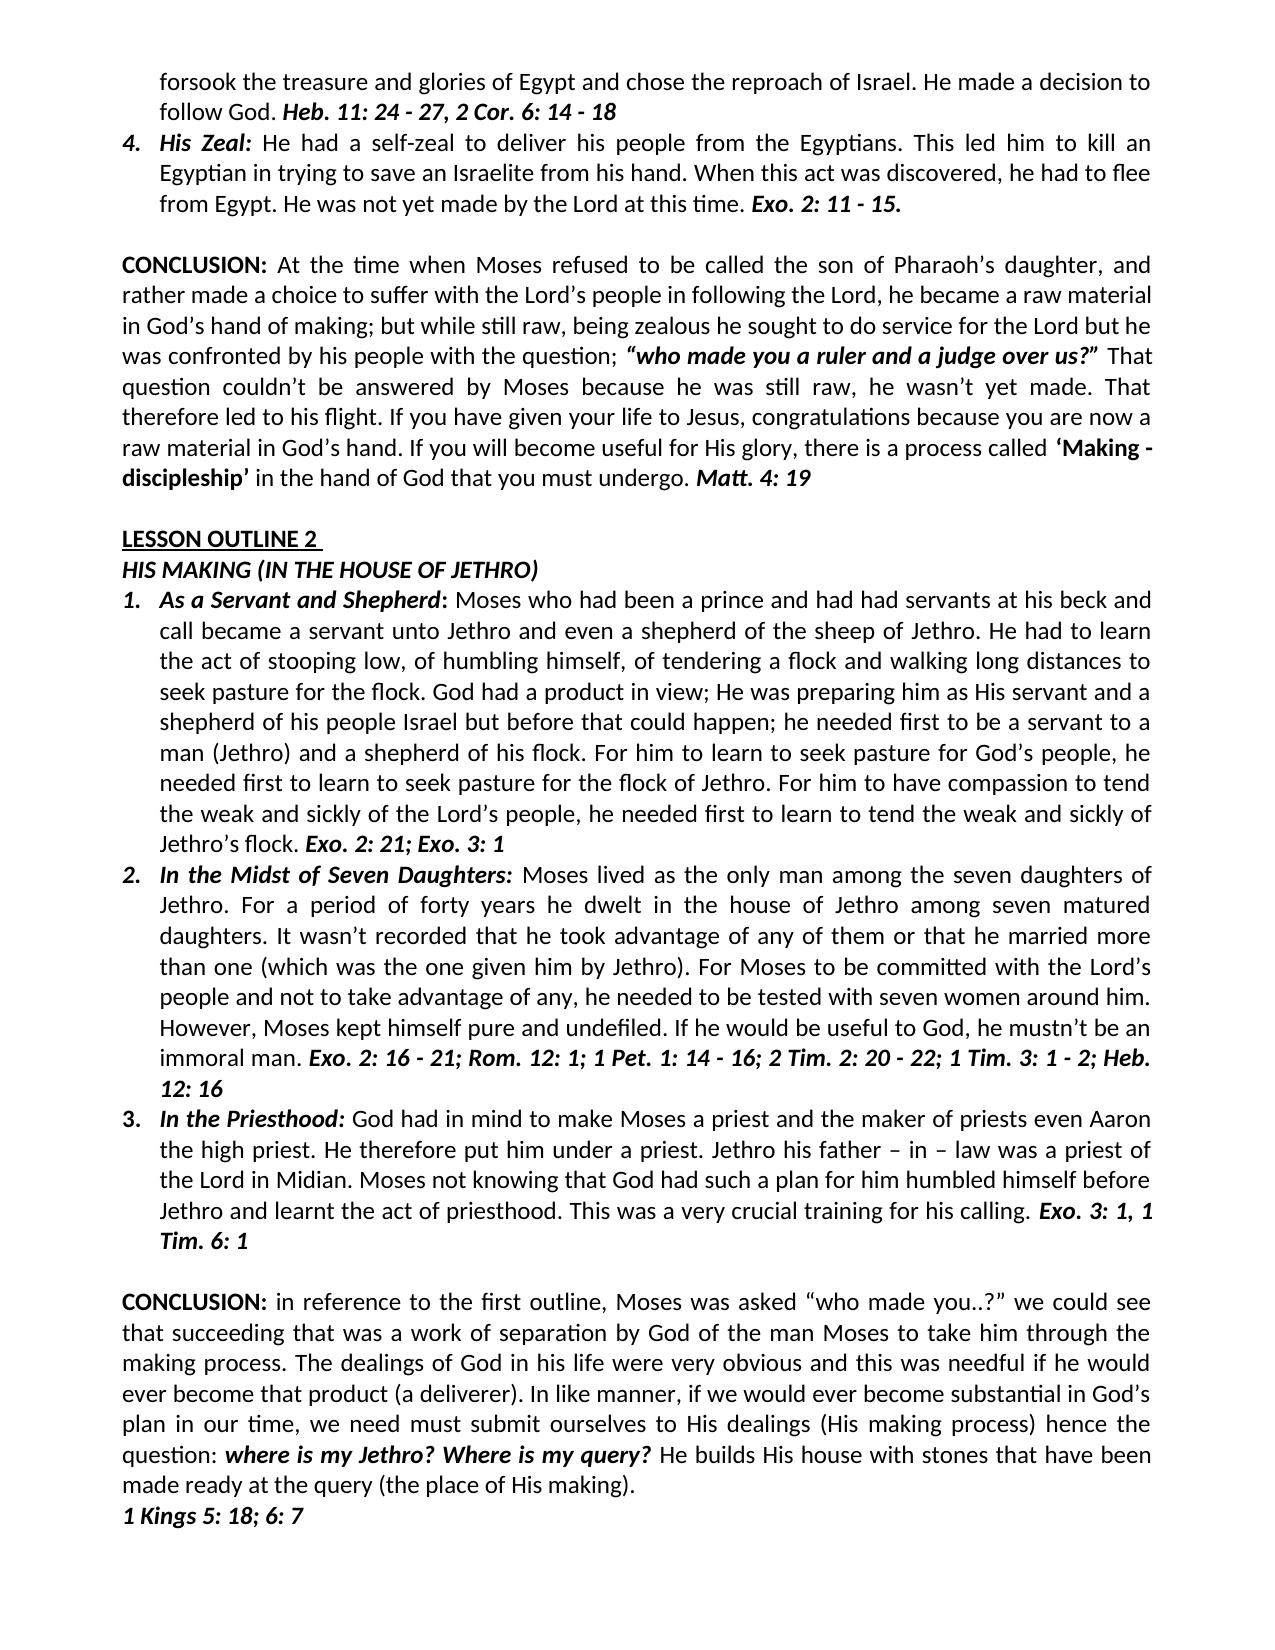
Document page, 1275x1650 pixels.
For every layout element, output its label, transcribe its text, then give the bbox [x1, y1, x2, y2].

text 1 Kings 5: 18; 6: 7 [122, 1500, 1153, 1531]
text CONCLUSION: in reference to the first outline, Moses was asked “who made you..?” we could see that succeeding that was a work of separation by God of the man Moses to take him through the making process. The dealings of God in his life were very obvious and this was needful if he would ever become that product (a deliverer). In like manner, if we would ever become substantial in God’s plan in our time, we need must submit ourselves to His dealings (His making process) hence the question: where is my Jethro? Where is my query? He builds His house with stones that have been made ready at the query (the place of His making). [122, 1286, 1153, 1500]
list As a Servant and Shepherd: Moses who had been a prince and had had servants at his beck and call became a servant unto Jethro and even a shepherd of the sheep of Jethro. He had to learn the act of stooping low, of humbling himself, of tendering a flock and walking long distances to seek pasture for the flock. God had a product in view; He was preparing him as His servant and a shepherd of his people Israel but before that could happen; he needed first to be a servant to a man (Jethro) and a shepherd of his flock. For him to learn to seek pasture for God’s people, he needed first to learn to seek pasture for the flock of Jethro. For him to have compassion to tend the weak and sickly of the Lord’s people, he needed first to learn to tend the weak and sickly of Jethro’s flock. Exo. 2: 21; Exo. 3: 1 [122, 584, 1153, 859]
text LESSON OUTLINE 2 [122, 523, 1153, 554]
text CONCLUSION: At the time when Moses refused to be called the son of Pharaoh’s daughter, and rather made a choice to suffer with the Lord’s people in following the Lord, he became a raw material in God’s hand of making; but while still raw, being zealous he sought to do service for the Lord but he was confronted by his people with the question; “who made you a ruler and a judge over us?” That question couldn’t be answered by Moses because he was still raw, he wasn’t yet made. That therefore led to his flight. If you have given your life to Jesus, congratulations because you are now a raw material in God’s hand. If you will become useful for His glory, there is a process called ‘Making - discipleship’ in the hand of God that you must undergo. Matt. 4: 19 [122, 249, 1153, 493]
list In the Priesthood: God had in mind to make Moses a priest and the maker of priests even Aaron the high priest. He therefore put him under a priest. Jethro his father – in – law was a priest of the Lord in Midian. Moses not knowing that God had such a plan for him humbled himself before Jethro and learnt the act of priesthood. This was a very crucial training for his calling. Exo. 3: 1, 1 Tim. 6: 1 [122, 1103, 1153, 1256]
text HIS MAKING (IN THE HOUSE OF JETHRO) [122, 554, 1153, 584]
list In the Midst of Seven Daughters: Moses lived as the only man among the seven daughters of Jethro. For a period of forty years he dwelt in the house of Jethro among seven matured daughters. It wasn’t recorded that he took advantage of any of them or that he married more than one (which was the one given him by Jethro). For Moses to be committed with the Lord’s people and not to take advantage of any, he needed to be tested with seven women around him. However, Moses kept himself pure and undefiled. If he would be useful to God, he mustn’t be an immoral man. Exo. 2: 16 - 21; Rom. 12: 1; 1 Pet. 1: 14 - 16; 2 Tim. 2: 20 - 22; 1 Tim. 3: 1 - 2; Heb. 12: 16 [122, 859, 1153, 1103]
list His Zeal: He had a self-zeal to deliver his people from the Egyptians. This led him to kill an Egyptian in trying to save an Israelite from his hand. When this act was discovered, he had to flee from Egypt. He was not yet made by the Lord at this time. Exo. 2: 11 - 15. [122, 127, 1153, 218]
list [122, 66, 1153, 127]
